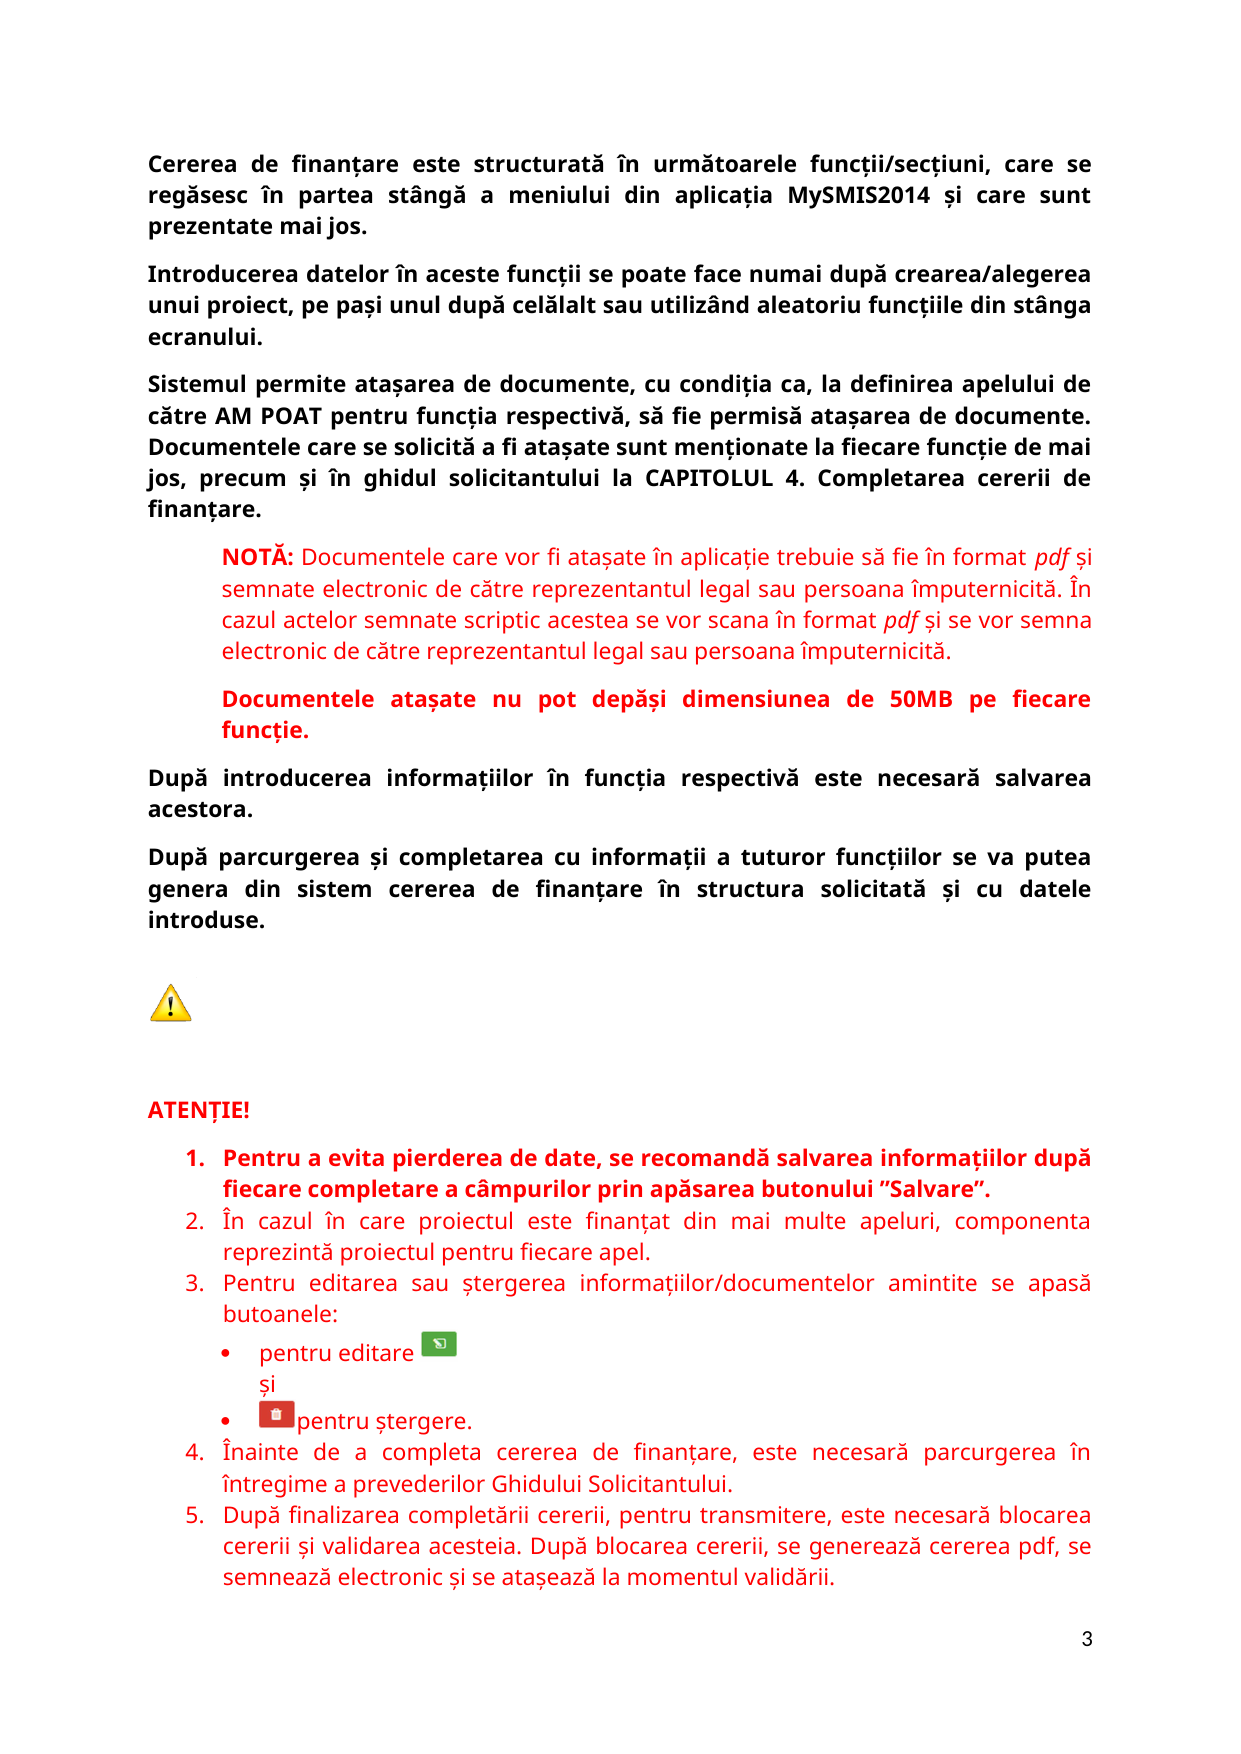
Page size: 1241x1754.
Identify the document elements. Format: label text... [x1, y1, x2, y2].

text ATENȚIE! [148, 1094, 1093, 1125]
picture [144, 977, 197, 1030]
list Înainte de a completa cererea de finanțare, este necesară parcurgerea în întregime a prevederilor Ghidului Solicitantului. [185, 1436, 1093, 1499]
list După finalizarea completării cererii, pentru transmitere, este necesară blocarea cererii și validarea acesteia. După blocarea cererii, se generează cererea pdf, se semnează electronic și se atașează la momentul validării. [185, 1499, 1093, 1593]
list Pentru editarea sau ștergerea informațiilor/documentelor amintite se apasă butoanele: [185, 1267, 1093, 1329]
text După parcurgerea și completarea cu informații a tuturor funcțiilor se va putea genera din sistem cererea de finanțare în structura solicitată și cu datele introduse. [148, 841, 1093, 935]
list pentru editare [221, 1329, 1093, 1368]
list Pentru a evita pierderea de date, se recomandă salvarea informațiilor după fiecare completare a câmpurilor prin apăsarea butonului ”Salvare”. [185, 1142, 1093, 1204]
text Introducerea datelor în aceste funcții se poate face numai după crearea/alegerea unui proiect, pe pași unul după celălalt sau utilizând aleatoriu funcțiile din stânga ecranului. [148, 258, 1093, 352]
text După introducerea informațiilor în funcția respectivă este necesară salvarea acestora. [148, 762, 1093, 825]
text Cererea de finanțare este structurată în următoarele funcții/secțiuni, care se regăsesc în partea stângă a meniului din aplicația MySMIS2014 și care sunt prezentate mai jos. [148, 148, 1093, 241]
text Documentele atașate nu pot depăși dimensiunea de 50MB pe fiecare funcție. [221, 683, 1093, 746]
text NOTĂ: Documentele care vor fi atașate în aplicație trebuie să fie în format pdf și semnate electronic de către reprezentantul legal sau persoana împuternicită. În cazul actelor semnate scriptic acestea se vor scana în format pdf și se vor semna electronic de către reprezentantul legal sau persoana împuternicită. [221, 541, 1093, 666]
list și [259, 1368, 1093, 1399]
list pentru ștergere. [221, 1399, 1093, 1436]
text Sistemul permite atașarea de documente, cu condiția ca, la definirea apelului de către AM POAT pentru funcția respectivă, să fie permisă atașarea de documente. Documentele care se solicită a fi atașate sunt menționate la fiecare funcție de mai jos, precum și în ghidul solicitantului la CAPITOLUL 4. Completarea cererii de finanţare. [148, 368, 1093, 525]
list În cazul în care proiectul este finanțat din mai multe apeluri, componenta reprezintă proiectul pentru fiecare apel. [185, 1204, 1093, 1267]
